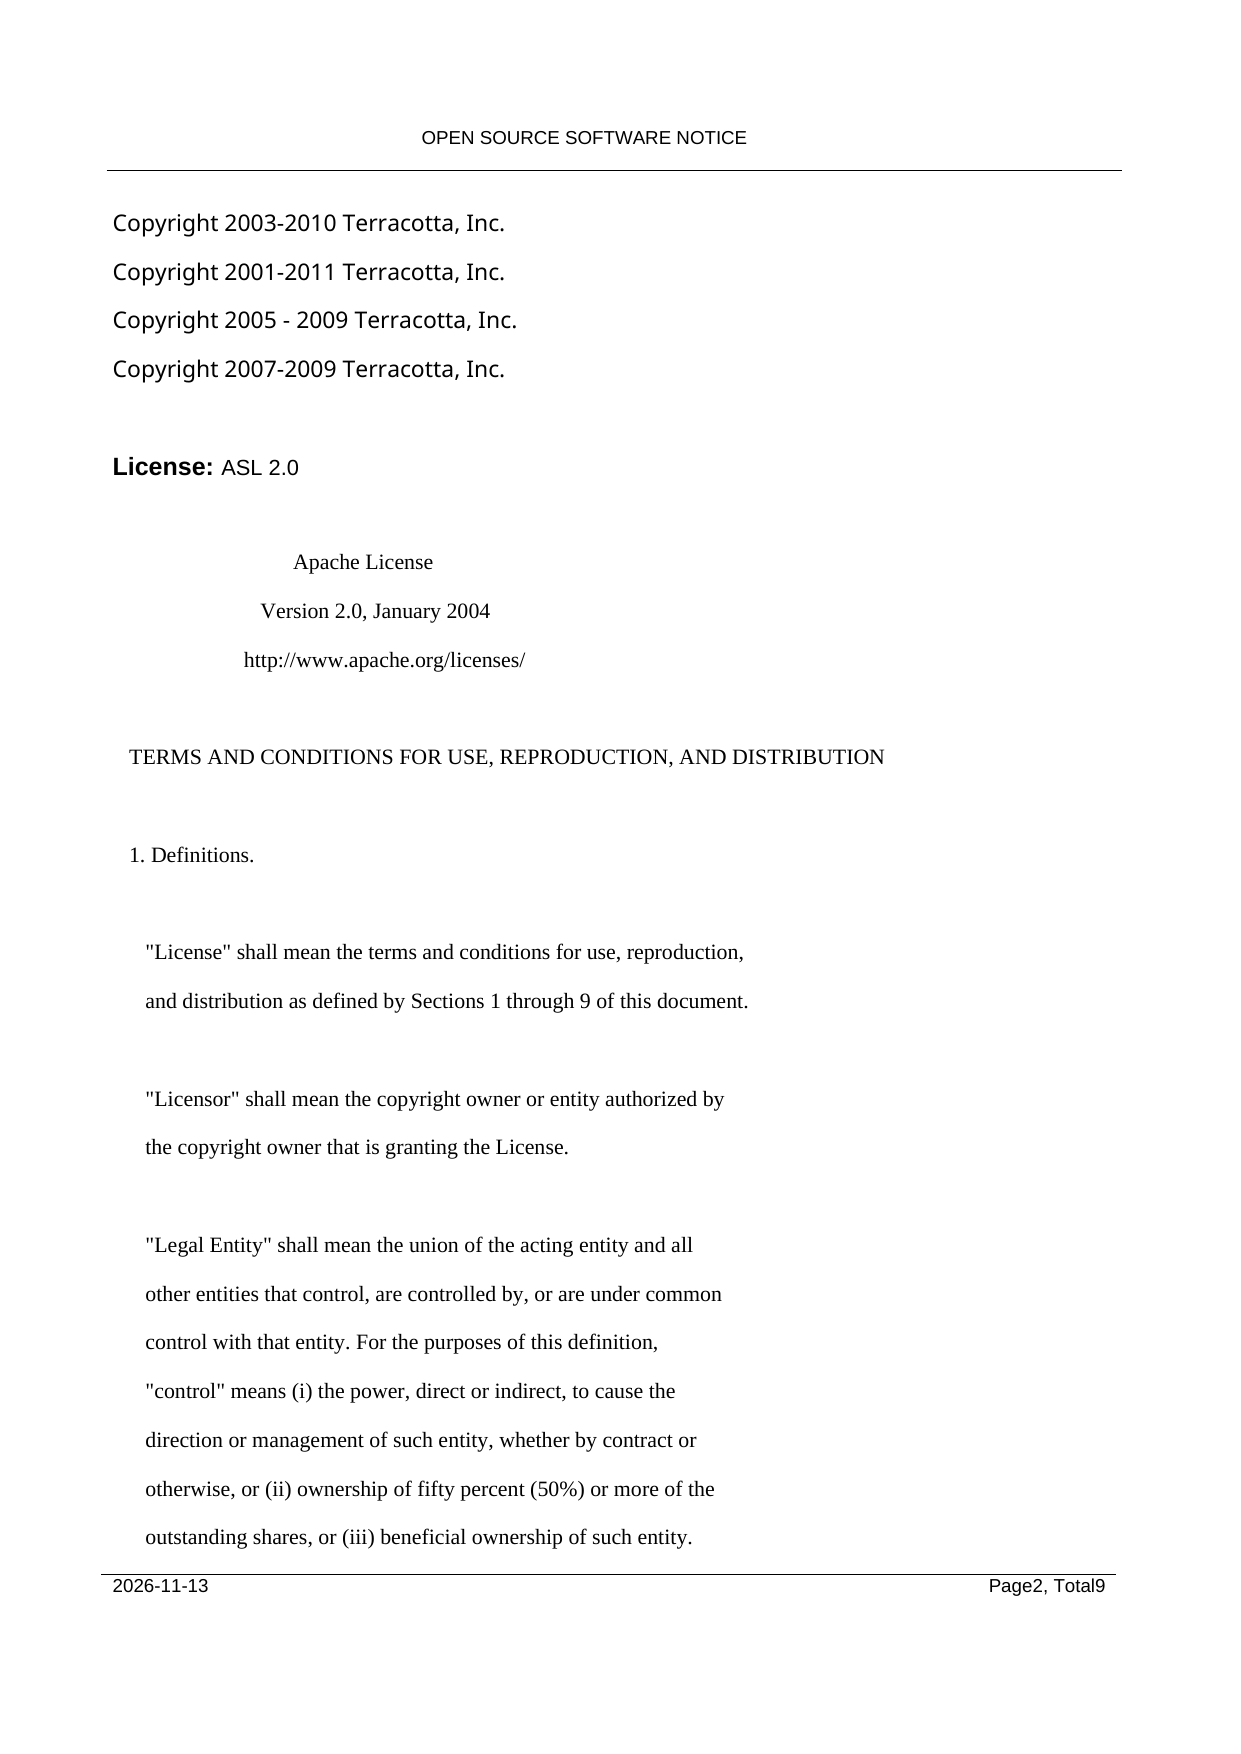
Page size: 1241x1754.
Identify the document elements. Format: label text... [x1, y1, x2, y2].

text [112, 497, 1128, 1553]
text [112, 206, 1128, 434]
text License: ASL 2.0 [112, 450, 1128, 483]
